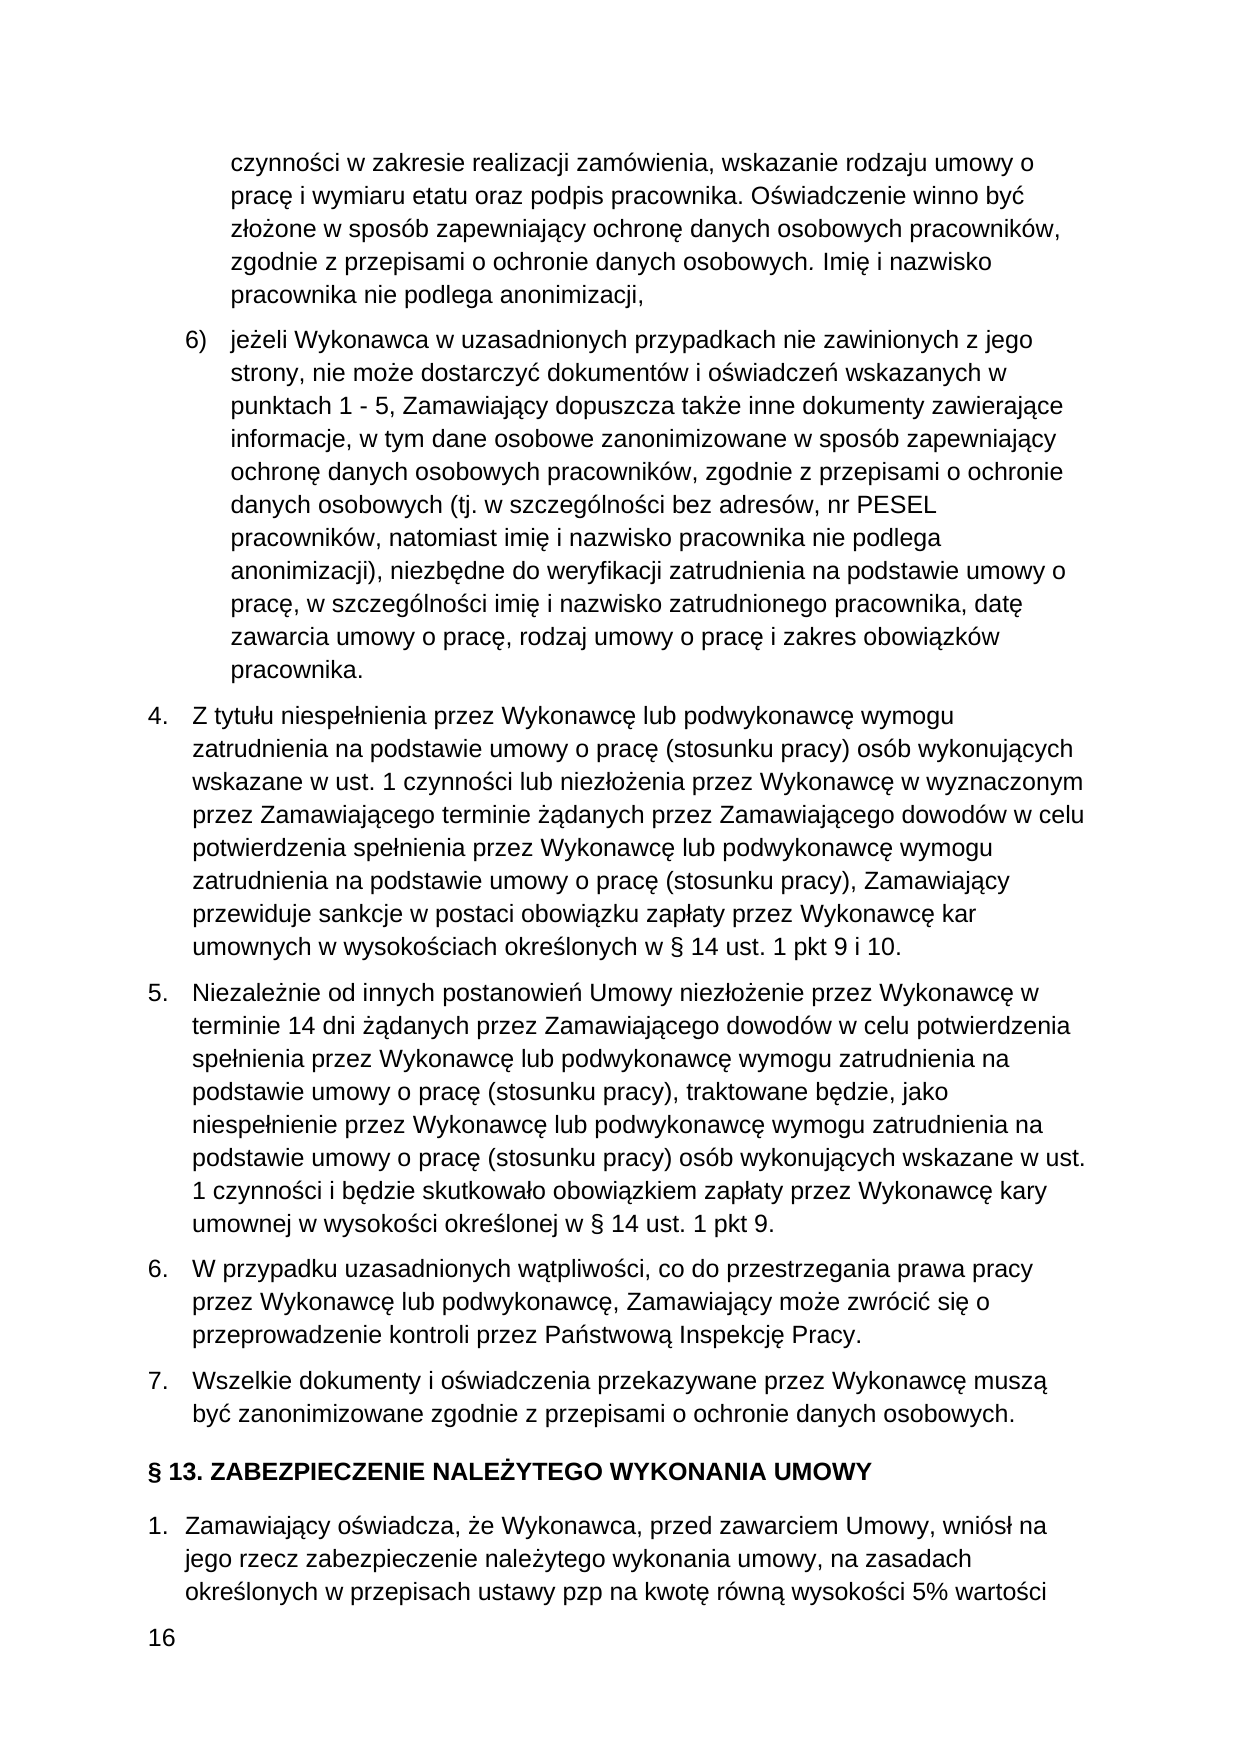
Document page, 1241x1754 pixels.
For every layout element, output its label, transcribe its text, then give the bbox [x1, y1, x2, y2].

subtitle § 13. ZABEZPIECZENIE NALEŻYTEGO WYKONANIA UMOWY [148, 1457, 1093, 1486]
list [148, 1511, 1093, 1605]
list W przypadku uzasadnionych wątpliwości, co do przestrzegania prawa pracy przez Wykonawcę lub podwykonawcę, Zamawiający może zwrócić się o przeprowadzenie kontroli przez Państwową Inspekcję Pracy. [148, 1254, 1093, 1349]
list Z tytułu niespełnienia przez Wykonawcę lub podwykonawcę wymogu zatrudnienia na podstawie umowy o pracę (stosunku pracy) osób wykonujących wskazane w ust. 1 czynności lub niezłożenia przez Wykonawcę w wyznaczonym przez Zamawiającego terminie żądanych przez Zamawiającego dowodów w celu potwierdzenia spełnienia przez Wykonawcę lub podwykonawcę wymogu zatrudnienia na podstawie umowy o pracę (stosunku pracy), Zamawiający przewiduje sankcje w postaci obowiązku zapłaty przez Wykonawcę kar umownych w wysokościach określonych w § 14 ust. 1 pkt 9 i 10. [148, 701, 1093, 961]
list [185, 148, 1093, 308]
list Niezależnie od innych postanowień Umowy niezłożenie przez Wykonawcę w terminie 14 dni żądanych przez Zamawiającego dowodów w celu potwierdzenia spełnienia przez Wykonawcę lub podwykonawcę wymogu zatrudnienia na podstawie umowy o pracę (stosunku pracy), traktowane będzie, jako niespełnienie przez Wykonawcę lub podwykonawcę wymogu zatrudnienia na podstawie umowy o pracę (stosunku pracy) osób wykonujących wskazane w ust. 1 czynności i będzie skutkowało obowiązkiem zapłaty przez Wykonawcę kary umownej w wysokości określonej w § 14 ust. 1 pkt 9. [148, 978, 1093, 1237]
list Wszelkie dokumenty i oświadczenia przekazywane przez Wykonawcę muszą być zanonimizowane zgodnie z przepisami o ochronie danych osobowych. [148, 1366, 1091, 1428]
list jeżeli Wykonawca w uzasadnionych przypadkach nie zawinionych z jego strony, nie może dostarczyć dokumentów i oświadczeń wskazanych w punktach 1 - 5, Zamawiający dopuszcza także inne dokumenty zawierające informacje, w tym dane osobowe zanonimizowane w sposób zapewniający ochronę danych osobowych pracowników, zgodnie z przepisami o ochronie danych osobowych (tj. w szczególności bez adresów, nr PESEL pracowników, natomiast imię i nazwisko pracownika nie podlega anonimizacji), niezbędne do weryfikacji zatrudnienia na podstawie umowy o pracę, w szczególności imię i nazwisko zatrudnionego pracownika, datę zawarcia umowy o pracę, rodzaj umowy o pracę i zakres obowiązków pracownika. [185, 325, 1093, 684]
